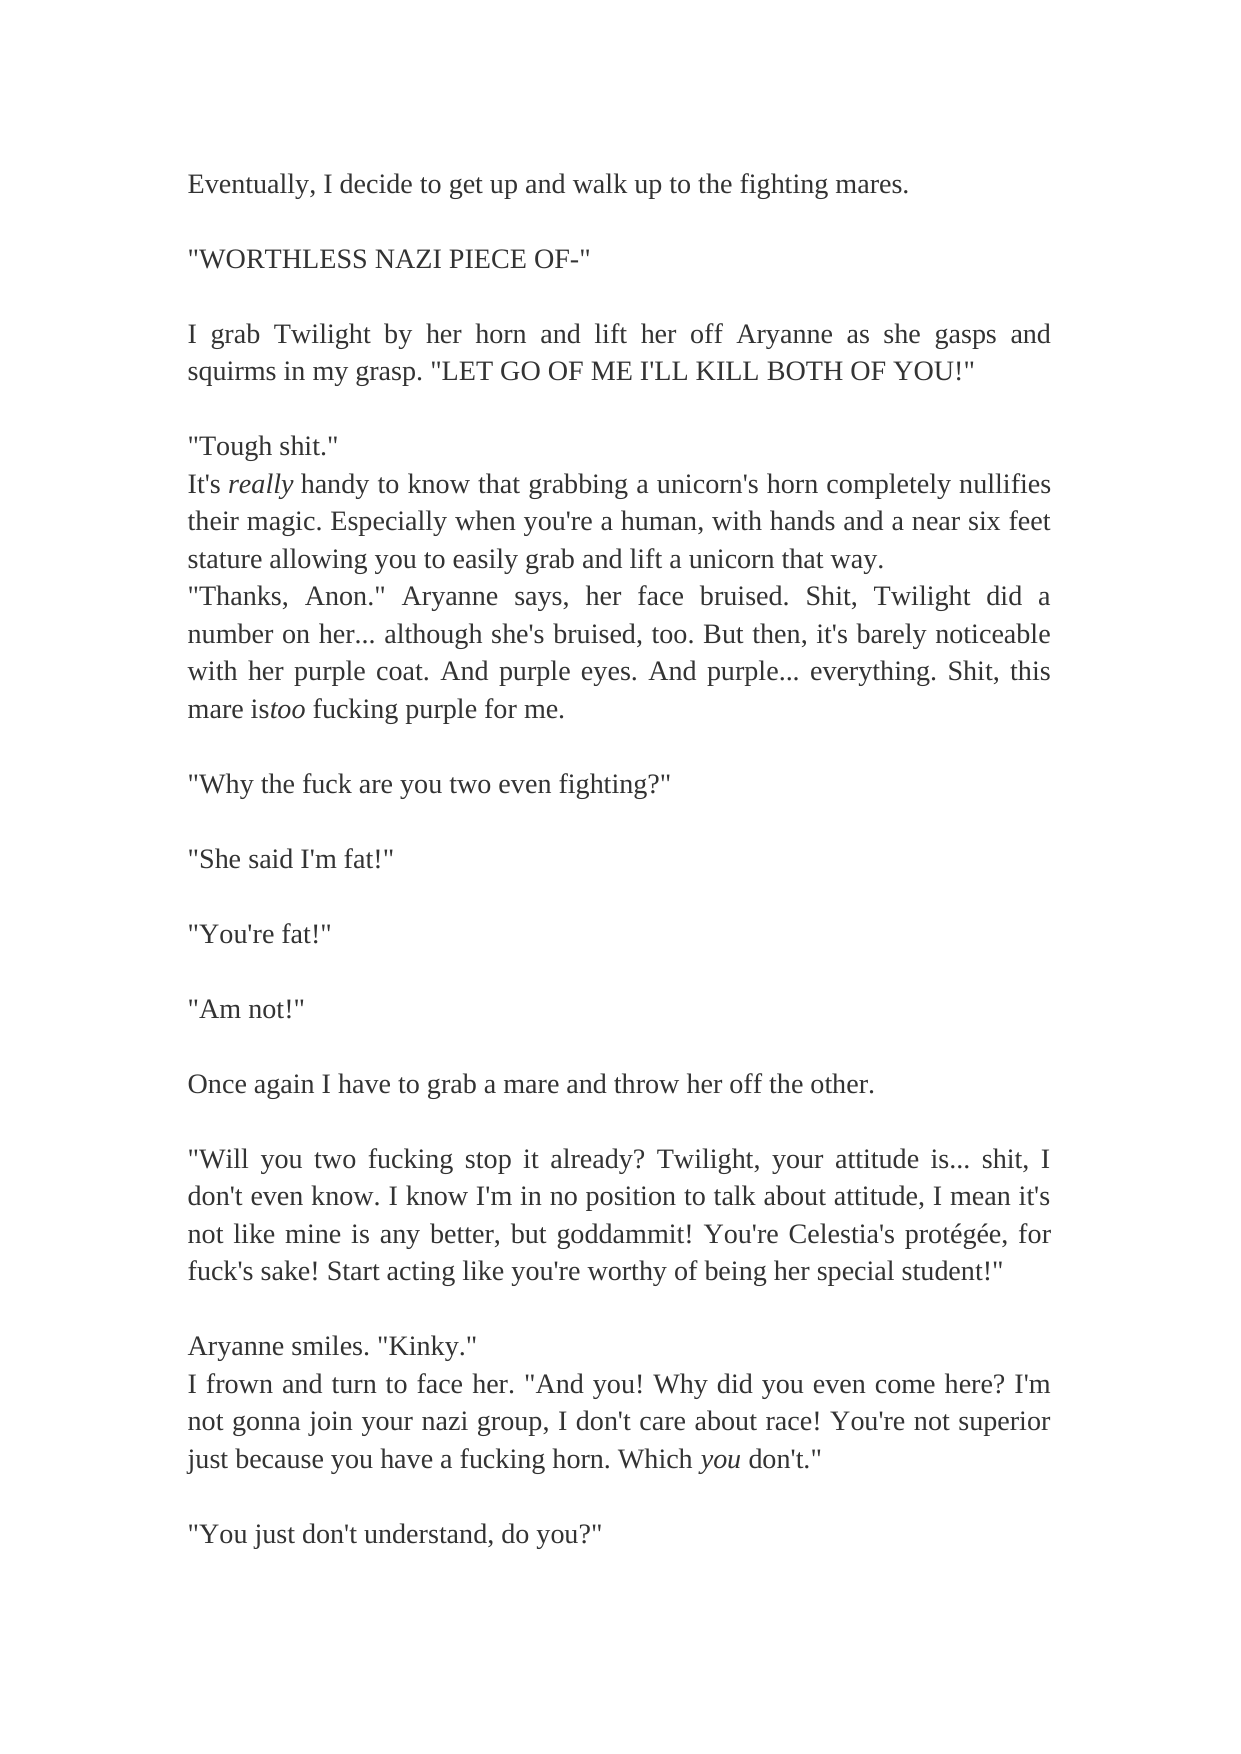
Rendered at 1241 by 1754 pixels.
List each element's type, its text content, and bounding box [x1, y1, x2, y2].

text "She said I'm fat!" [187, 839, 1053, 877]
text I grab Twilight by her horn and lift her off Aryanne as she gasps and squirms in my grasp. "LET GO OF ME I'LL KILL BOTH OF YOU!" [187, 314, 1053, 389]
text Eventually, I decide to get up and walk up to the fighting mares. [187, 164, 1053, 202]
text "You just don't understand, do you?" [187, 1514, 1053, 1552]
text Once again I have to grab a mare and throw her off the other. [187, 1064, 1053, 1102]
text Aryanne smiles. "Kinky." [187, 1327, 1053, 1364]
text "WORTHLESS NAZI PIECE OF-" [187, 239, 1053, 277]
text "You're fat!" [187, 914, 1053, 952]
text "Thanks, Anon." Aryanne says, her face bruised. Shit, Twilight did a number on her... although she's bruised, too. But then, it's barely noticeable with her purple coat. And purple eyes. And purple... everything. Shit, this mare istoo fucking purple for me. [187, 577, 1053, 727]
text "Tough shit." [187, 427, 1053, 464]
text "Will you two fucking stop it already? Twilight, your attitude is... shit, I don't even know. I know I'm in no position to talk about attitude, I mean it's not like mine is any better, but goddammit! You're Celestia's protégée, for fuck's sake! Start acting like you're worthy of being her special student!" [187, 1139, 1053, 1289]
text It's really handy to know that grabbing a unicorn's horn completely nullifies their magic. Especially when you're a human, with hands and a near six feet stature allowing you to easily grab and lift a unicorn that way. [187, 464, 1053, 577]
text "Am not!" [187, 989, 1053, 1027]
text I frown and turn to face her. "And you! Why did you even come here? I'm not gonna join your nazi group, I don't care about race! You're not superior just because you have a fucking horn. Which you don't." [187, 1364, 1053, 1477]
text "Why the fuck are you two even fighting?" [187, 764, 1053, 802]
